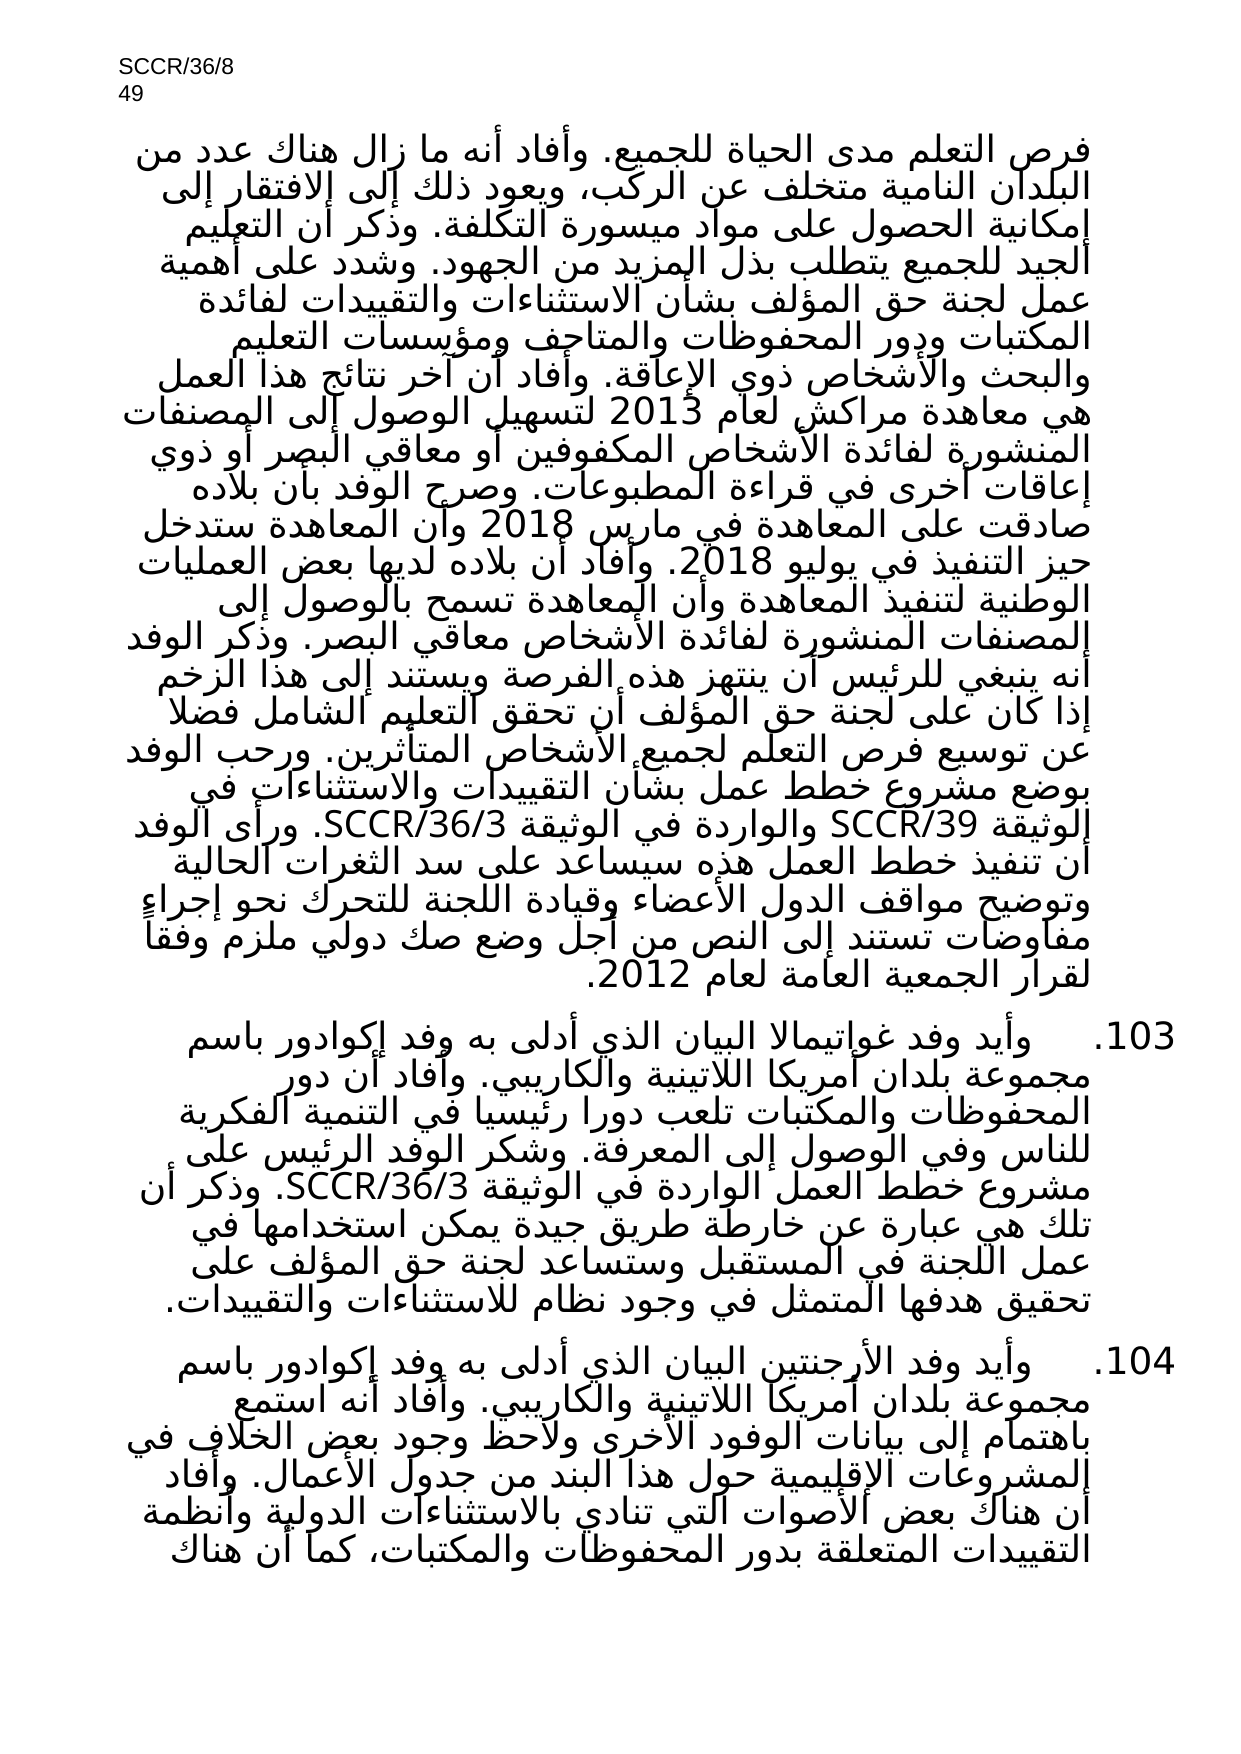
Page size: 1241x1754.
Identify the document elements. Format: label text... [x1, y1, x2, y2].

text وأيد وفد غواتيمالا البيان الذي أدلى به وفد إكوادور باسم مجموعة بلدان أمريكا اللاتينية والكاريبي. وأفاد أن دور المحفوظات والمكتبات تلعب دورا رئيسيا في التنمية الفكرية للناس وفي الوصول إلى المعرفة. وشكر الوفد الرئيس على مشروع خطط العمل الواردة في الوثيقة SCCR/36/3. وذكر أن تلك هي عبارة عن خارطة طريق جيدة يمكن استخدامها في عمل اللجنة في المستقبل وستساعد لجنة حق المؤلف على تحقيق هدفها المتمثل في وجود نظام للاستثناءات والتقييدات. [118, 1020, 1092, 1320]
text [118, 132, 1092, 995]
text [118, 1345, 1092, 1570]
